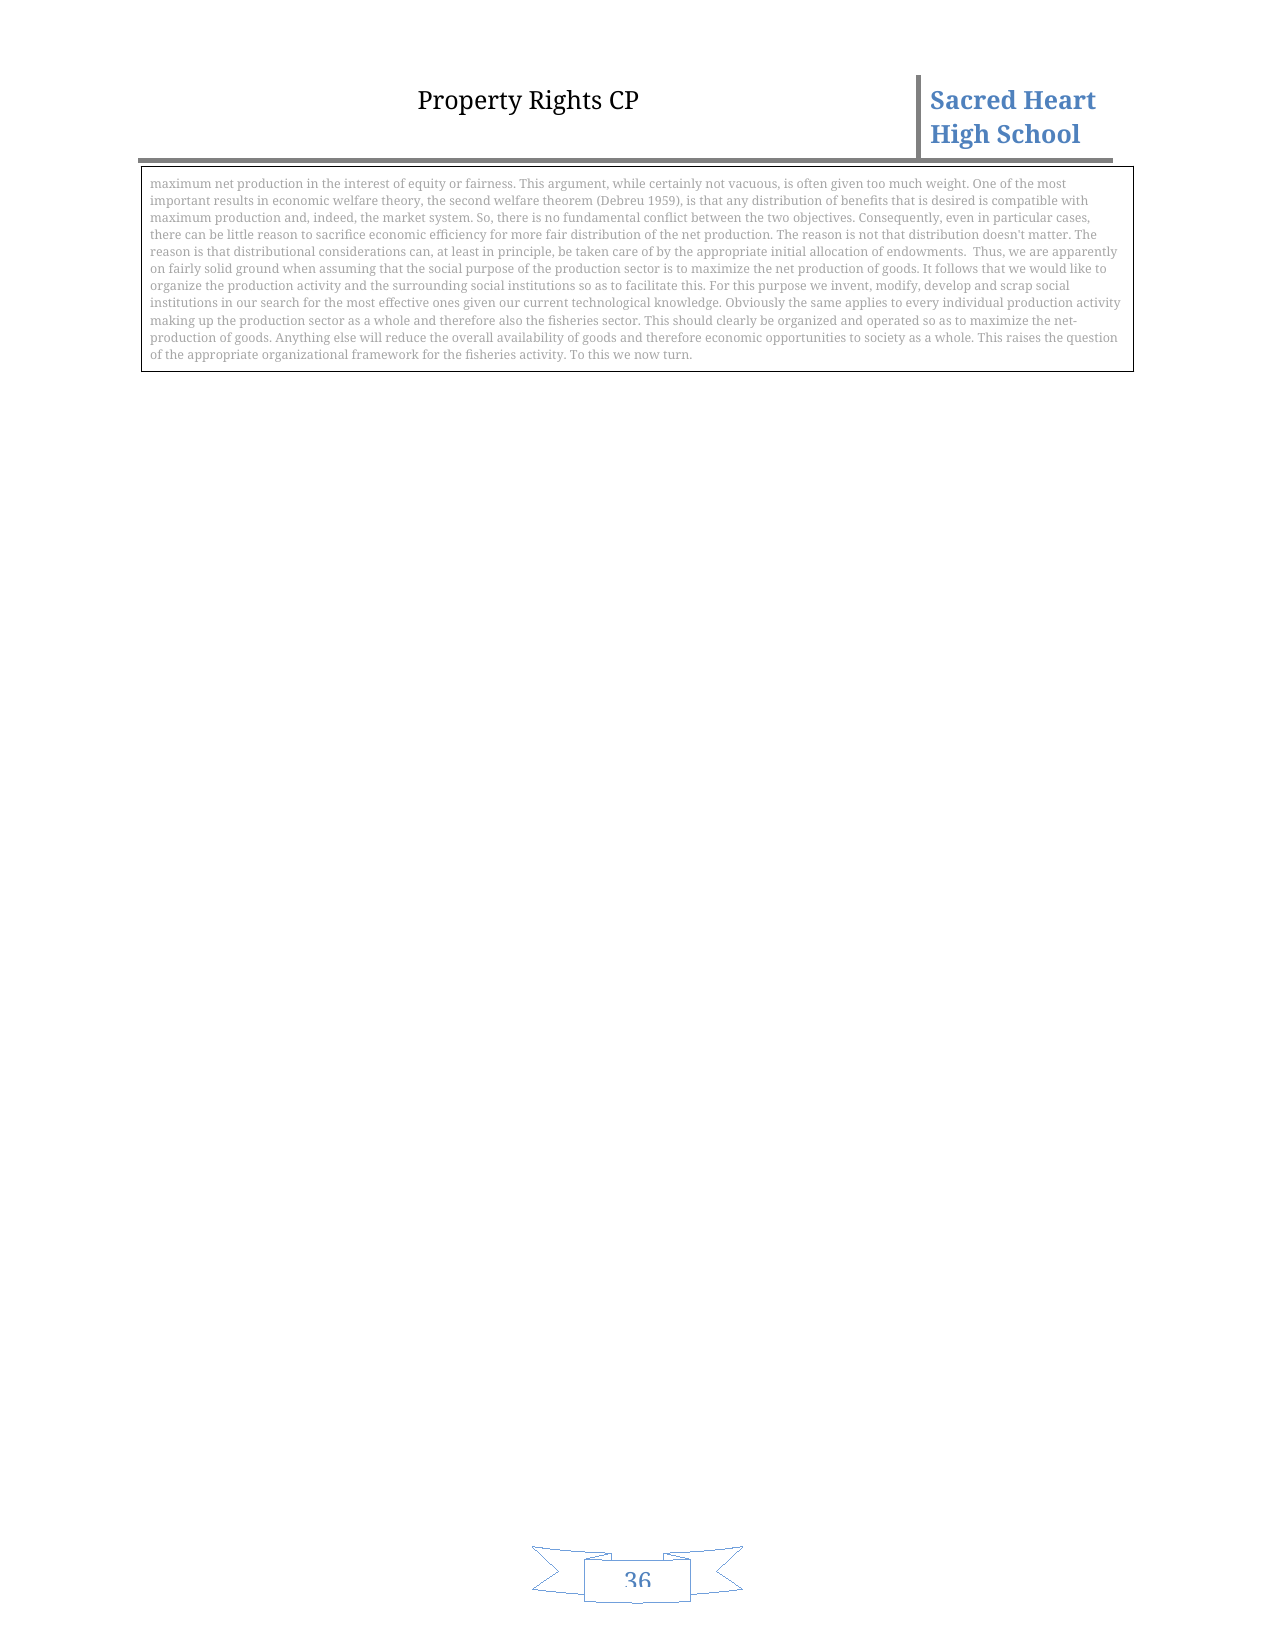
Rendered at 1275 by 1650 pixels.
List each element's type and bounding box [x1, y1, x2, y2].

text [142, 167, 1133, 371]
